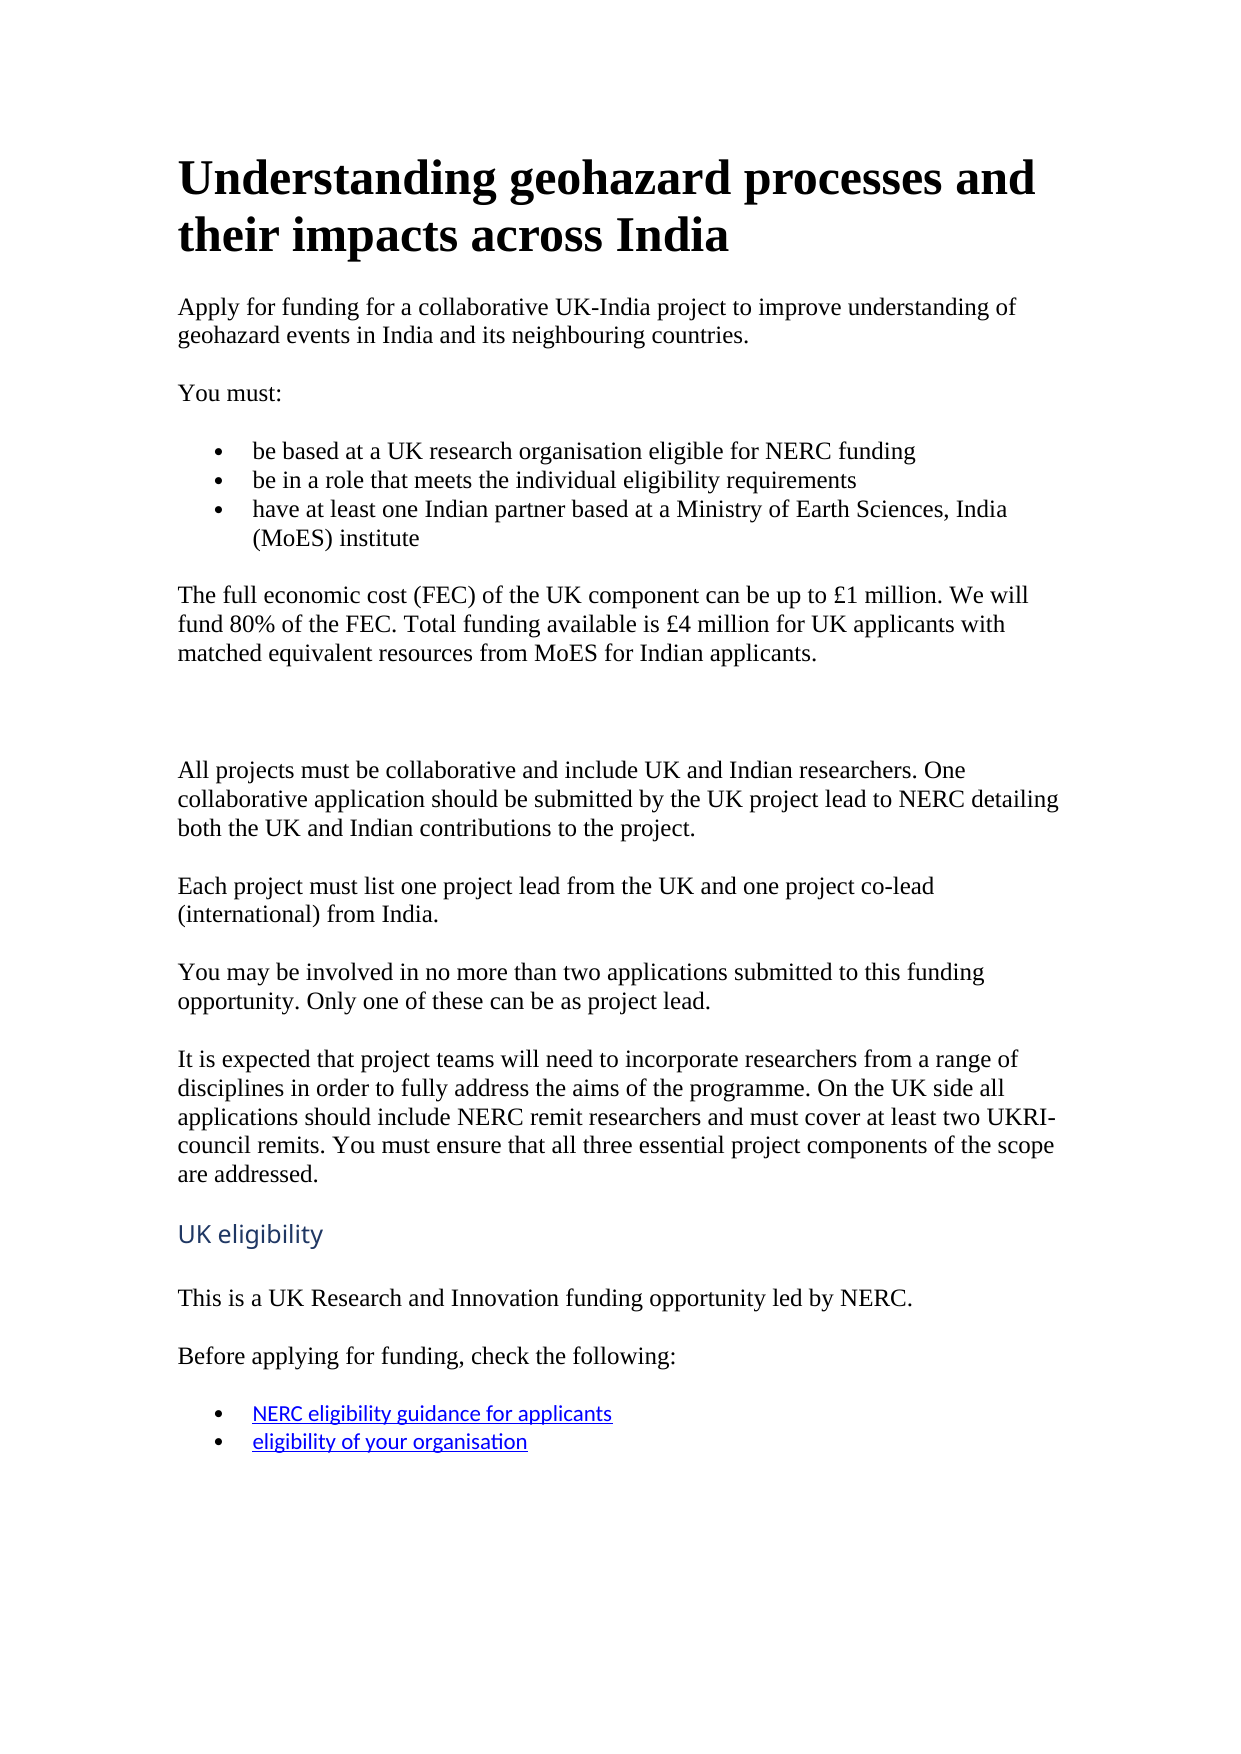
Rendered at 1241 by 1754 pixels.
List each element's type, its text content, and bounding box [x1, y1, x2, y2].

list have at least one Indian partner based at a Ministry of Earth Sciences, India (MoES) institute [215, 494, 1063, 551]
list be based at a UK research organisation eligible for NERC funding [215, 436, 1063, 465]
text Understanding geohazard processes and their impacts across India [177, 148, 1063, 263]
subtitle UK eligibility [177, 1217, 1063, 1251]
text You may be involved in no more than two applications submitted to this funding opportunity. Only one of these can be as project lead. [177, 957, 1063, 1015]
text All projects must be collaborative and include UK and Indian researchers. One collaborative application should be submitted by the UK project lead to NERC detailing both the UK and Indian contributions to the project. [177, 755, 1063, 842]
text You must: [177, 378, 1063, 407]
list be in a role that meets the individual eligibility requirements [215, 465, 1063, 494]
list eligibility of your organisation [215, 1427, 1063, 1455]
text Apply for funding for a collaborative UK-India project to improve understanding of geohazard events in India and its neighbouring countries. [177, 292, 1063, 349]
list NERC eligibility guidance for applicants [215, 1399, 1063, 1427]
text This is a UK Research and Innovation funding opportunity led by NERC. [177, 1283, 1063, 1312]
text Each project must list one project lead from the UK and one project co-lead (international) from India. [177, 871, 1063, 928]
text It is expected that project teams will need to incorporate researchers from a range of disciplines in order to fully address the aims of the programme. On the UK side all applications should include NERC remit researchers and must cover at least two UKRI-council remits. You must ensure that all three essential project components of the scope are addressed. [177, 1044, 1063, 1188]
text The full economic cost (FEC) of the UK component can be up to £1 million. We will fund 80% of the FEC. Total funding available is £4 million for UK applicants with matched equivalent resources from MoES for Indian applicants. [177, 581, 1063, 667]
text Before applying for funding, check the following: [177, 1341, 1063, 1369]
